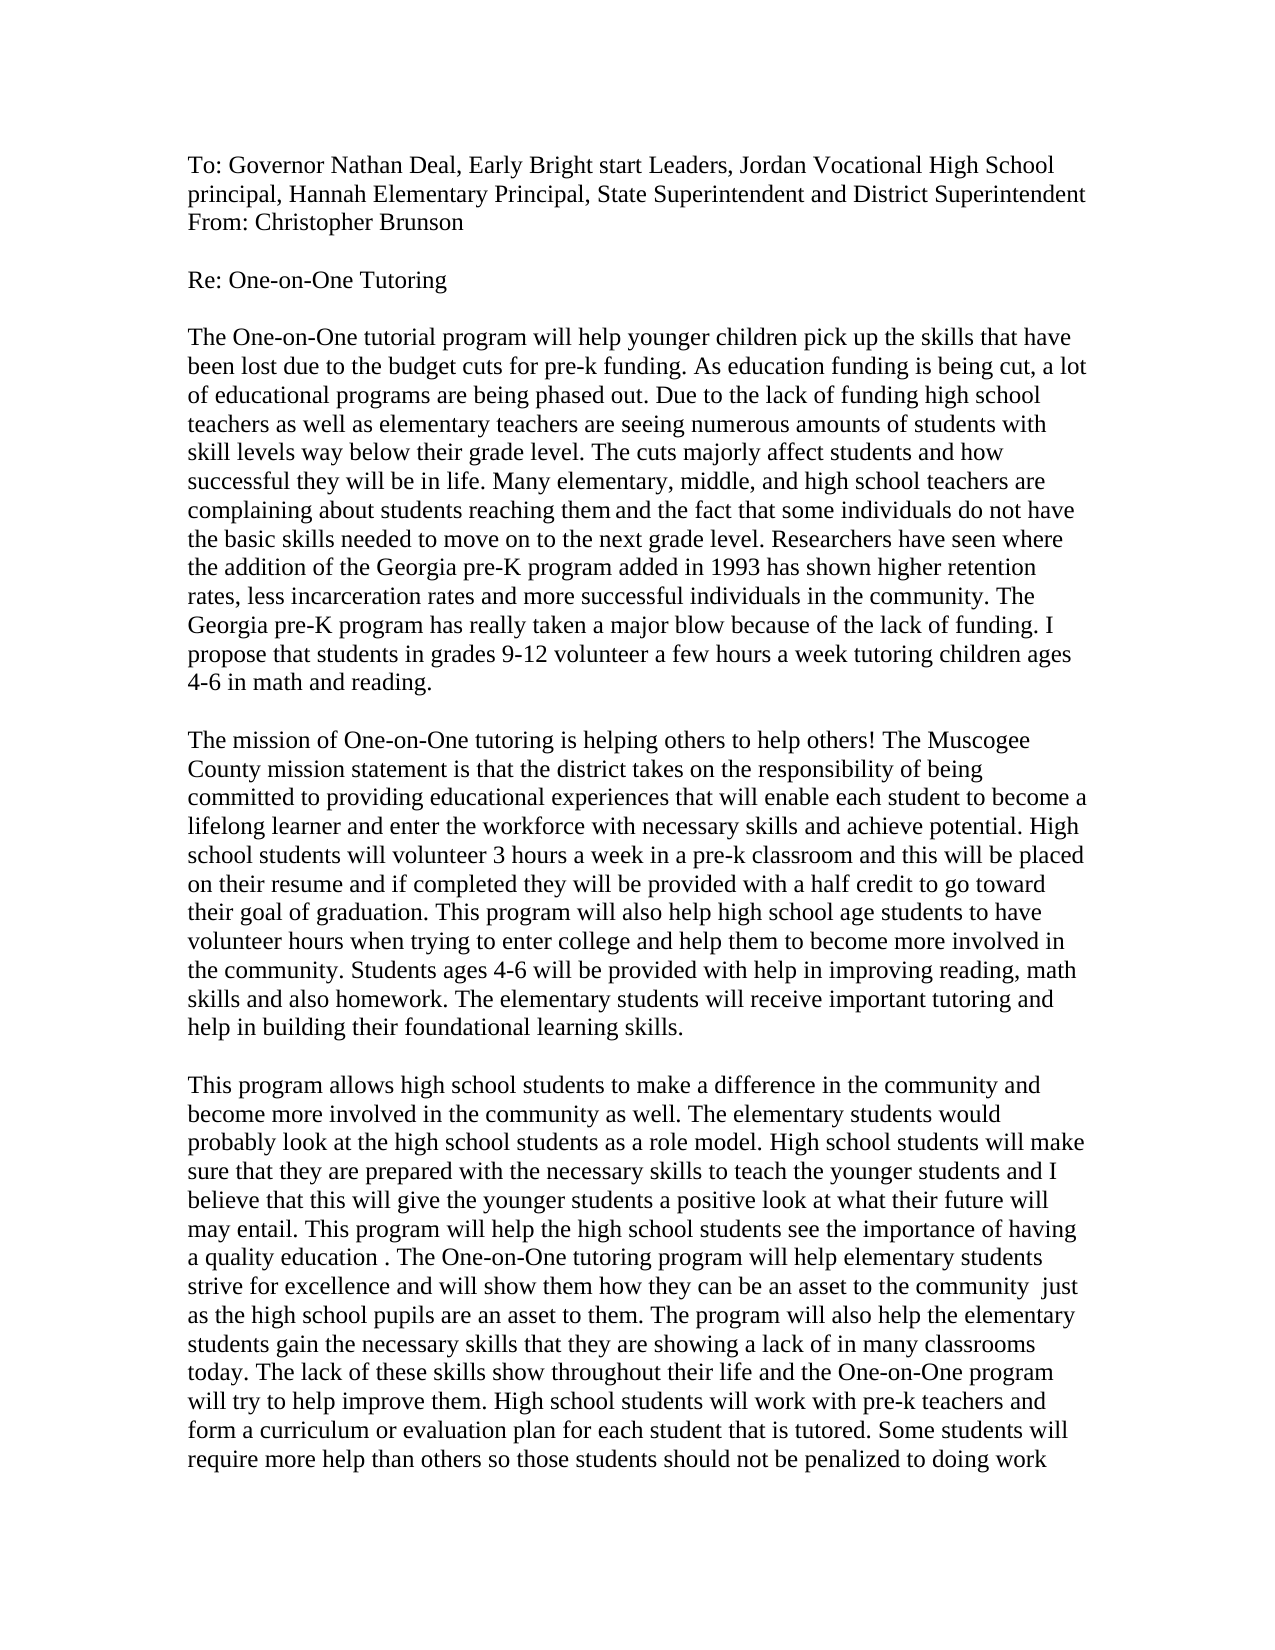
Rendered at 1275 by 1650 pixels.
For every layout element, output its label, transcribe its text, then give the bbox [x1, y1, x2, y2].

text To: Governor Nathan Deal, Early Bright start Leaders, Jordan Vocational High School principal, Hannah Elementary Principal, State Superintendent and District Superintendent [187, 150, 1087, 207]
text From: Christopher Brunson [187, 207, 1087, 236]
text Re: One-on-One Tutoring [187, 265, 1087, 294]
text The One-on-One tutorial program will help younger children pick up the skills that have been lost due to the budget cuts for pre-k funding. As education funding is being cut, a lot of educational programs are being phased out. Due to the lack of funding high school teachers as well as elementary teachers are seeing numerous amounts of students with skill levels way below their grade level. The cuts majorly affect students and how successful they will be in life. Many elementary, middle, and high school teachers are complaining about students reaching them and the fact that some individuals do not have the basic skills needed to move on to the next grade level. Researchers have seen where the addition of the Georgia pre-K program added in 1993 has shown higher retention rates, less incarceration rates and more successful individuals in the community. The Georgia pre-K program has really taken a major blow because of the lack of funding. I propose that students in grades 9-12 volunteer a few hours a week tutoring children ages 4-6 in math and reading. [187, 322, 1087, 696]
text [187, 1070, 1087, 1472]
text The mission of One-on-One tutoring is helping others to help others! The Muscogee County mission statement is that the district takes on the responsibility of being committed to providing educational experiences that will enable each student to become a lifelong learner and enter the workforce with necessary skills and achieve potential. High school students will volunteer 3 hours a week in a pre-k classroom and this will be placed on their resume and if completed they will be provided with a half credit to go toward their goal of graduation. This program will also help high school age students to have volunteer hours when trying to enter college and help them to become more involved in the community. Students ages 4-6 will be provided with help in improving reading, math skills and also homework. The elementary students will receive important tutoring and help in building their foundational learning skills. [187, 725, 1087, 1041]
